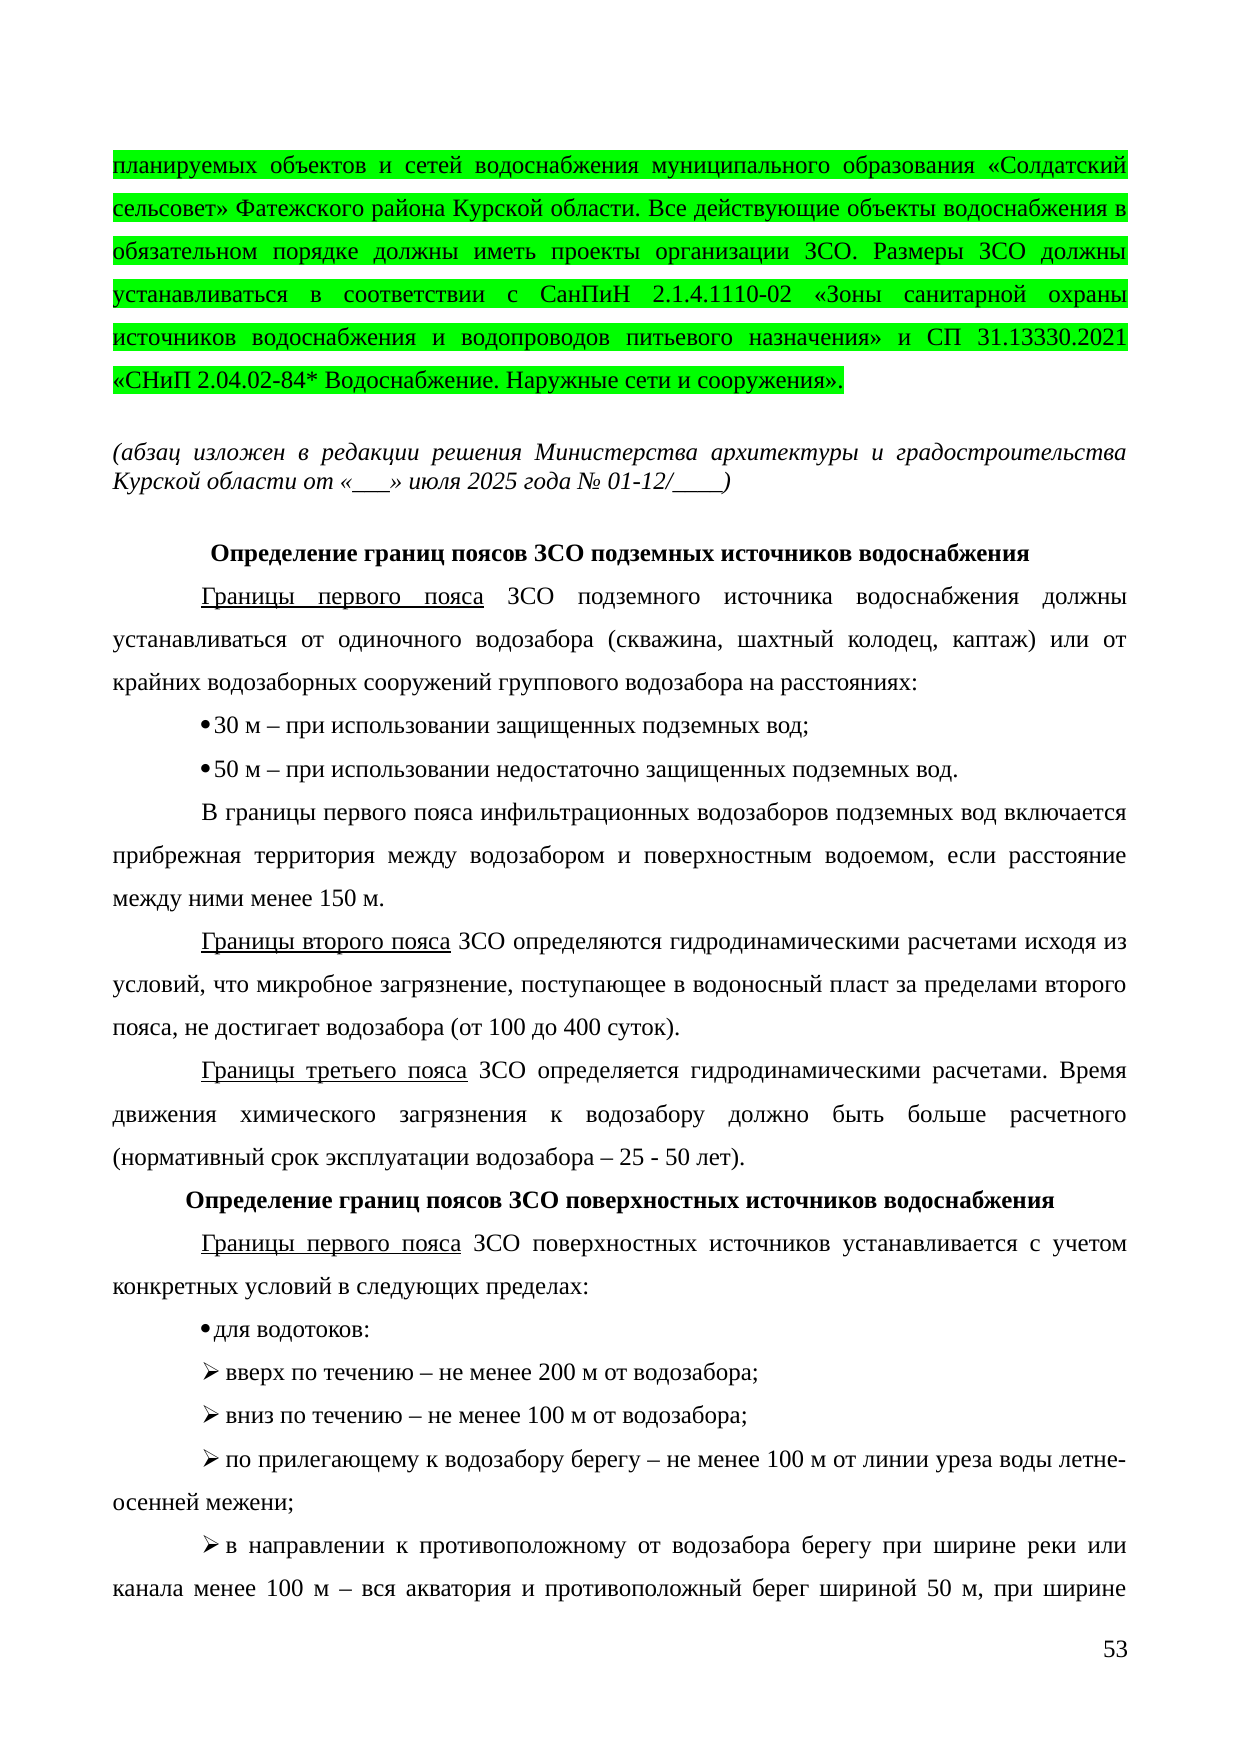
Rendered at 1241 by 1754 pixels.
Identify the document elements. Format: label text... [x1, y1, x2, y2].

list Определение границ поясов ЗСО подземных источников водоснабжения [112, 538, 1128, 567]
text (абзац изложен в редакции решения Министерства архитектуры и градостроительства Курской области от «___» июля 2025 года № 01-12/____) [112, 437, 1128, 495]
text Границы первого пояса ЗСО подземного источника водоснабжения должны устанавливаться от одиночного водозабора (скважина, шахтный колодец, каптаж) или от крайних водозаборных сооружений группового водозабора на расстояниях: [112, 581, 1128, 696]
list вверх по течению – не менее 200 м от водозабора; [112, 1357, 1128, 1386]
list – при использовании защищенных подземных вод; [112, 711, 1128, 739]
list вниз по течению – не менее 100 м от водозабора; [112, 1401, 1128, 1429]
list – при использовании недостаточно защищенных подземных вод. [112, 754, 1128, 782]
list Определение границ поясов ЗСО поверхностных источников водоснабжения [112, 1185, 1128, 1214]
list для водотоков: [112, 1314, 1128, 1343]
list по прилегающему к водозабору берегу – не менее 100 м от линии уреза воды летне-осенней межени; [112, 1444, 1128, 1516]
text В границы первого пояса инфильтрационных водозаборов подземных вод включается прибрежная территория между водозабором и поверхностным водоемом, если расстояние между ними менее 150 м. [112, 797, 1128, 912]
text Границы третьего пояса ЗСО определяется гидродинамическими расчетами. Время движения химического загрязнения к водозабору должно быть больше расчетного (нормативный срок эксплуатации водозабора – 25 - 50 лет). [112, 1056, 1128, 1171]
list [112, 1530, 1128, 1602]
text Границы второго пояса ЗСО определяются гидродинамическими расчетами исходя из условий, что микробное загрязнение, поступающее в водоносный пласт за пределами второго пояса, не достигает водозабора (от 100 до 400 суток). [112, 926, 1128, 1041]
text Границы первого пояса ЗСО поверхностных источников устанавливается с учетом конкретных условий в следующих пределах: [112, 1228, 1128, 1300]
